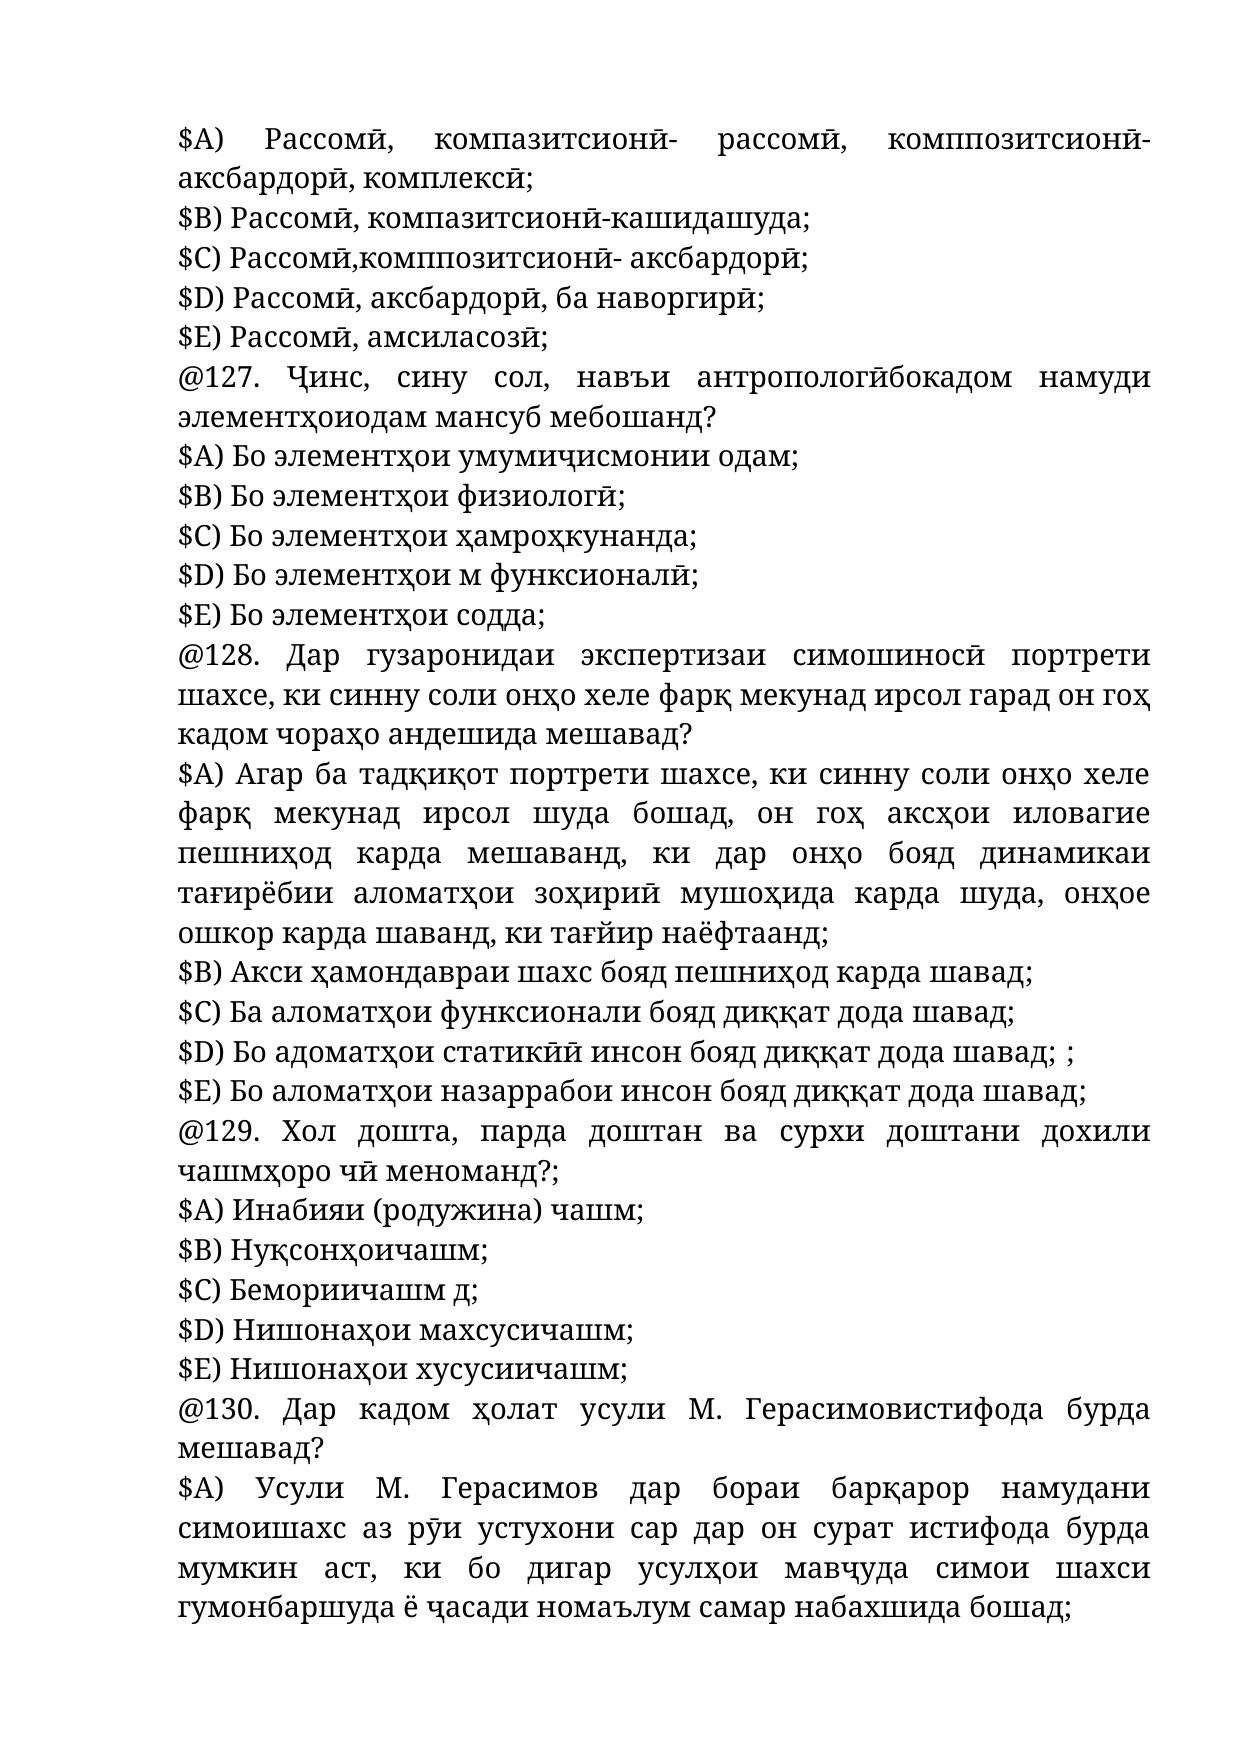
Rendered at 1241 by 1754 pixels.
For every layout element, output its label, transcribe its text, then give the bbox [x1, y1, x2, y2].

text $D) Рассомӣ, аксбардорӣ, ба наворгирӣ; [177, 277, 1152, 317]
text $A) Бо элементҳои умумиҷисмонии одам; [177, 436, 1152, 475]
text $C) Бемориичашм д; [177, 1269, 1152, 1309]
text $E) Бо элементҳои содда; [177, 594, 1152, 634]
text $B) Акси ҳамондавраи шахс бояд пешниҳод карда шавад; [177, 952, 1152, 991]
text $B) Нуқсонҳоичашм; [177, 1229, 1152, 1269]
text $D) Бо адоматҳои статикӣӣ инсон бояд диққат дода шавад; ; [177, 1031, 1152, 1071]
text $D) Бо элементҳои м функсионалӣ; [177, 555, 1152, 594]
text $B) Рассомӣ, компазитсионӣ-кашидашуда; [177, 197, 1152, 237]
text @128. Дар гузаронидаи экспертизаи симошиносӣ портрети шахсе, ки синну соли онҳо хеле фарқ мекунад ирсол гарад он гоҳ кадом чораҳо андешида мешавад? [177, 634, 1152, 753]
text $A) Агар ба тадқиқот портрети шахсе, ки синну соли онҳо хеле фарқ мекунад ирсол шуда бошад, он гоҳ аксҳои иловагие пешниҳод карда мешаванд, ки дар онҳо бояд динамикаи тағирёбии аломатҳои зоҳириӣ мушоҳида карда шуда, онҳое ошкор карда шаванд, ки тағйир наёфтаанд; [177, 753, 1152, 952]
text $C) Рассомӣ,комппозитсионӣ- аксбардорӣ; [177, 237, 1152, 277]
text $E) Нишонаҳои хусусиичашм; [177, 1348, 1152, 1388]
text @130. Дар кадом ҳолат усули М. Герасимовистифода бурда мешавад? [177, 1388, 1152, 1467]
text @127. Ҷинс, сину сол, навъи антропологӣбокадом намуди элементҳоиодам мансуб мебошанд? [177, 356, 1152, 436]
text $E) Рассомӣ, амсиласозӣ; [177, 317, 1152, 356]
text $A) Рассомӣ, компазитсионӣ- рассомӣ, комппозитсионӣ- аксбардорӣ, комплексӣ; [177, 118, 1152, 197]
text $B) Бо элементҳои физиологӣ; [177, 475, 1152, 515]
text $D) Нишонаҳои махсусичашм; [177, 1309, 1152, 1348]
text $A) Усули М. Герасимов дар бораи барқарор намудани симоишахс аз рӯи устухони сар дар он сурат истифода бурда мумкин аст, ки бо дигар усулҳои мавҷуда симои шахси гумонбаршуда ё ҷасади номаълум самар набахшида бошад; [177, 1467, 1152, 1626]
text $E) Бо аломатҳои назаррабои инсон бояд диққат дода шавад; [177, 1071, 1152, 1110]
text $C) Бо элементҳои ҳамроҳкунанда; [177, 515, 1152, 555]
text @129. Хол дошта, парда доштан ва сурхи доштани дохили чашмҳоро чӣ меноманд?; [177, 1110, 1152, 1190]
text $A) Инабияи (родужина) чашм; [177, 1190, 1152, 1229]
text $C) Ба аломатҳои функсионали бояд диққат дода шавад; [177, 991, 1152, 1031]
